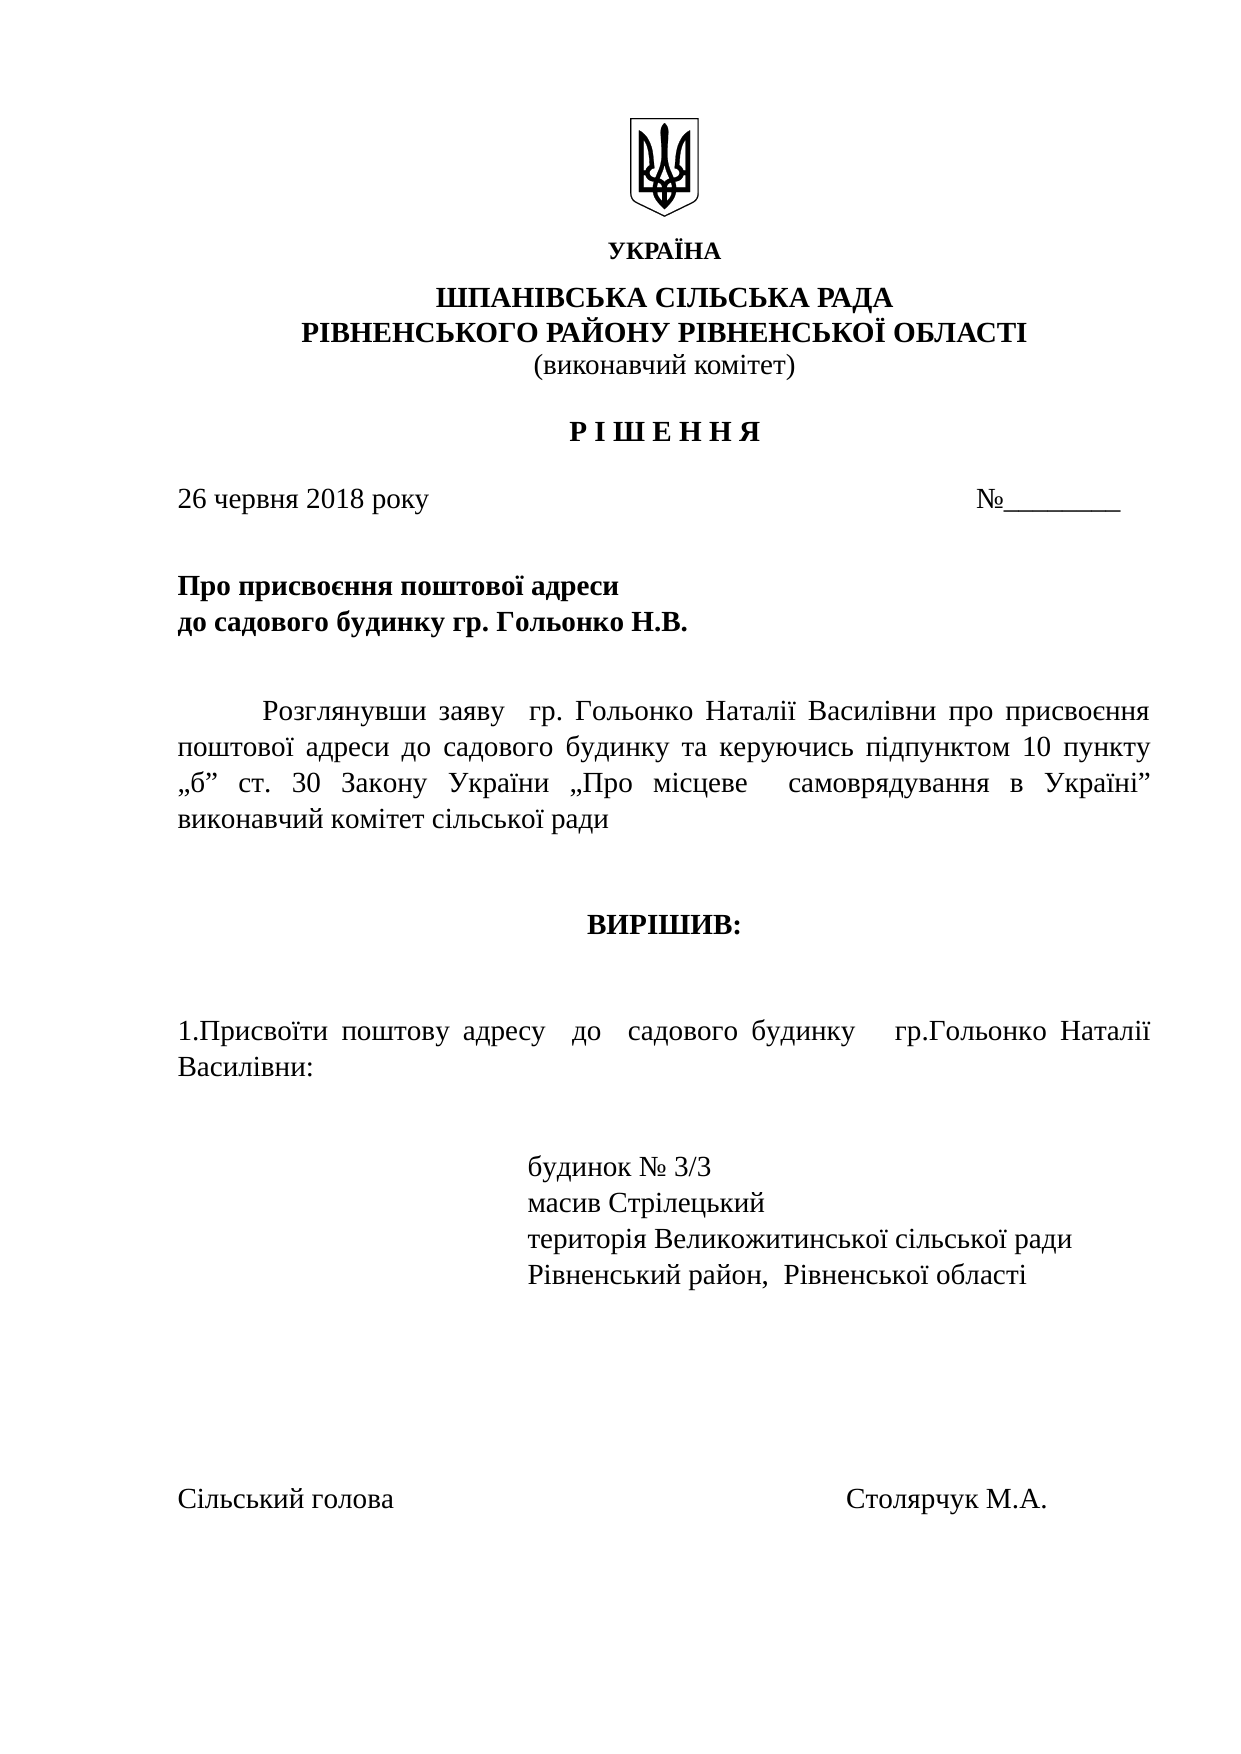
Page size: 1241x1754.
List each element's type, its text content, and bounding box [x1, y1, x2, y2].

subtitle ШПАНІВСЬКА сільська рада [177, 289, 853, 312]
text РІВНЕНСЬКОГО РАЙОНУ РІВНЕНСЬКОЇ ОБЛАСТІ [177, 324, 1152, 347]
text Сільський голова Столярчук М.А. [177, 1481, 1152, 1514]
text 26 червня 2018 року №________ [177, 482, 1152, 515]
text до садового будинку гр. Гольонко Н.В. [177, 604, 1152, 638]
text 1.Присвоїти поштову адресу до садового будинку гр.Гольонко Наталії Василівни: [177, 1013, 1152, 1082]
text територія Великожитинської сільської ради [177, 1221, 1152, 1255]
text Рівненський район, Рівненської області [177, 1257, 1152, 1291]
text Розглянувши заяву гр. Гольонко Наталії Василівни про присвоєння поштової адреси до садового будинку та керуючись підпунктом 10 пункту „б” ст. 30 Закону України „Про місцеве самоврядування в Україні” виконавчий комітет сільської ради [177, 693, 1152, 835]
text Україна [177, 236, 1152, 264]
text будинок № 3/3 [177, 1149, 1152, 1182]
text (виконавчий комітет) [177, 347, 1152, 381]
text масив Стрілецький [177, 1185, 1152, 1219]
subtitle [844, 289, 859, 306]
text Р І Ш Е Н Н Я [177, 414, 1152, 448]
text ВИРІШИВ: [177, 907, 1152, 941]
subtitle ШПАНІВСЬКА сільська рада [871, 289, 1152, 312]
text Про присвоєння поштової адреси [177, 568, 1152, 601]
